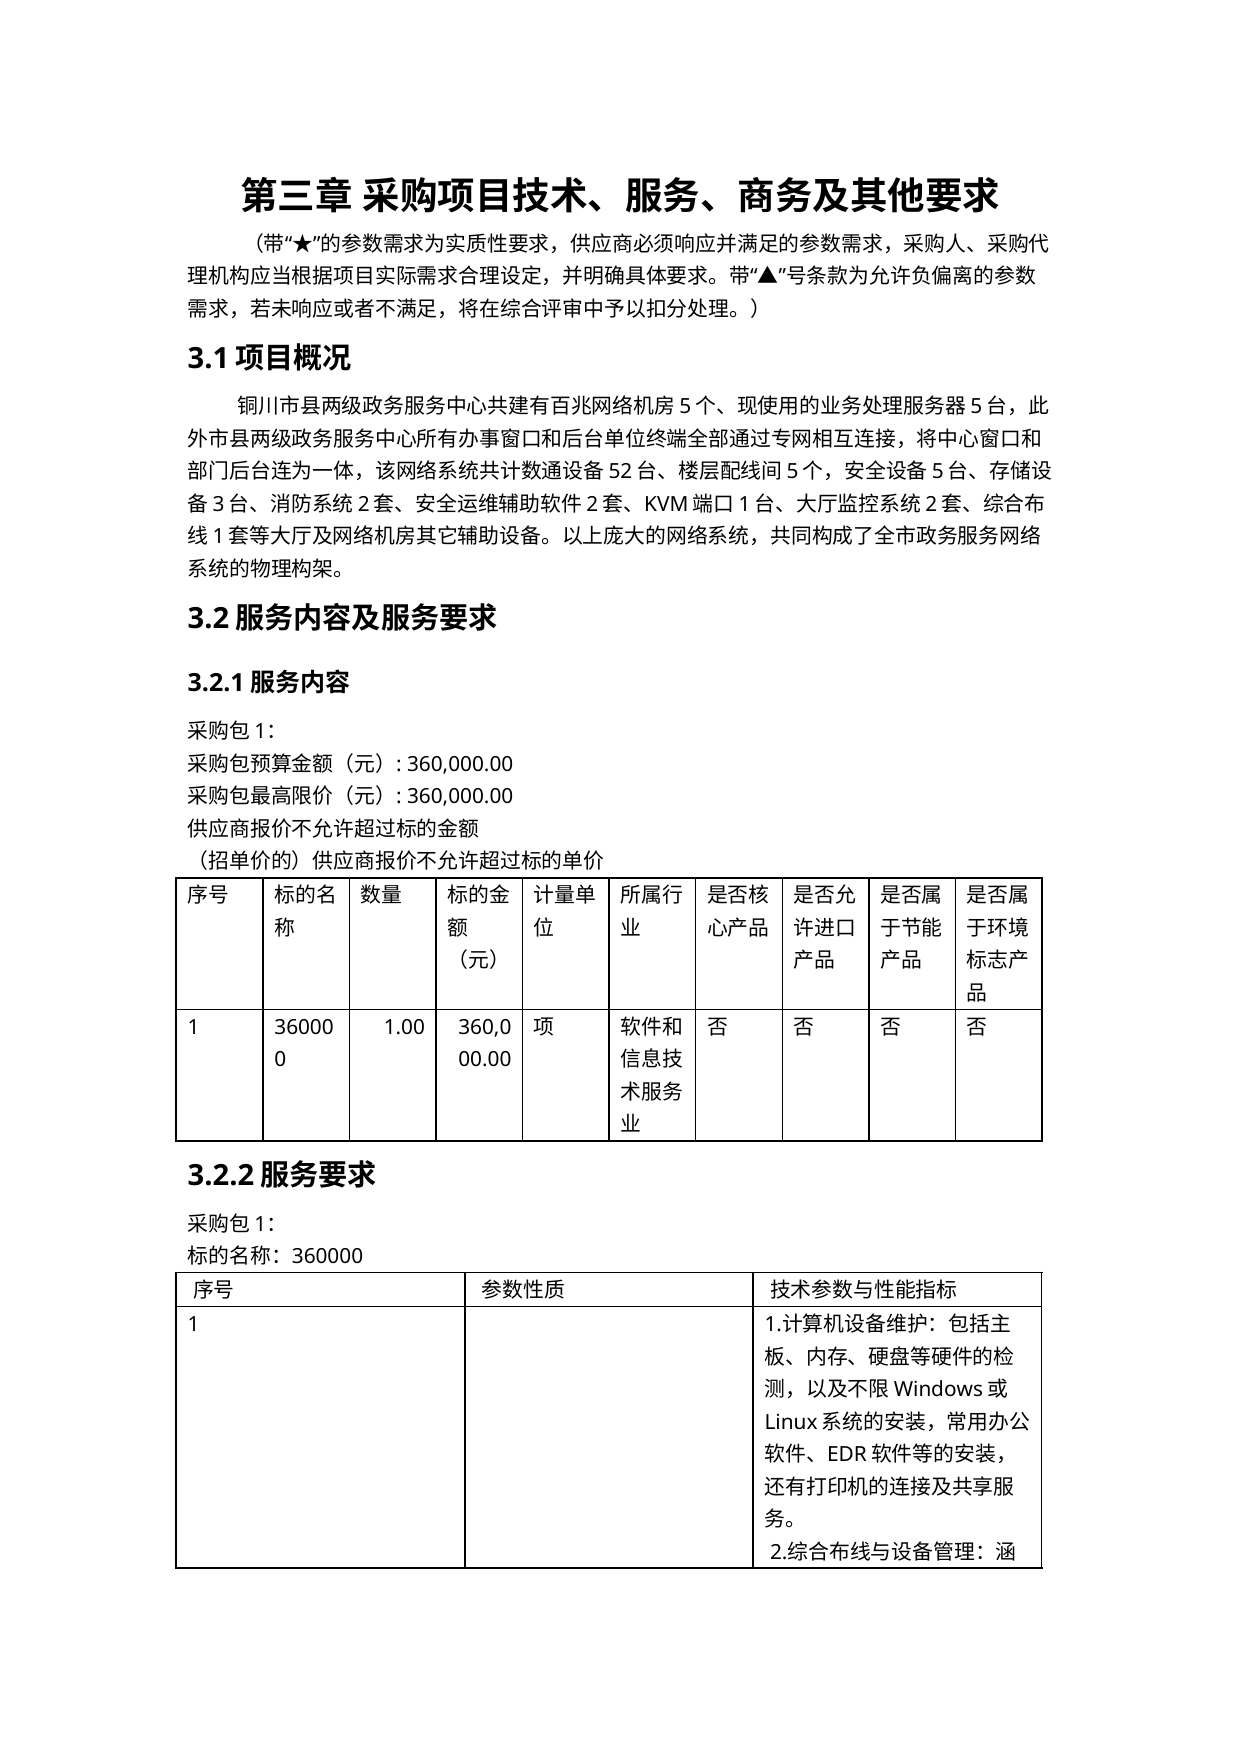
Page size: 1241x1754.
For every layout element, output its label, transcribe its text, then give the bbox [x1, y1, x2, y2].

table_header 是否核心产品 [696, 879, 782, 1008]
text 采购包最高限价（元）: 360,000.00 [187, 779, 1053, 812]
table_cell [466, 1307, 752, 1567]
text 3.2.2服务要求 [187, 1142, 1053, 1207]
text 3.2.1服务内容 [187, 649, 1053, 714]
table_header 所属行业 [610, 879, 695, 1008]
text 第三章 采购项目技术、服务、商务及其他要求 [187, 162, 1053, 227]
text 3.1项目概况 [187, 324, 1053, 389]
text （带“★”的参数需求为实质性要求，供应商必须响应并满足的参数需求，采购人、采购代理机构应当根据项目实际需求合理设定，并明确具体要求。带“▲”号条款为允许负偏离的参数需求，若未响应或者不满足，将在综合评审中予以扣分处理。） [187, 227, 1053, 324]
table_cell 1 [177, 1307, 464, 1567]
table_cell 360000 [264, 1010, 349, 1140]
table_header 是否允许进口产品 [783, 879, 868, 1008]
table_cell 否 [696, 1010, 782, 1140]
text 采购包1： [187, 1207, 1053, 1239]
text 采购包1： [187, 714, 1053, 747]
table_header 计量单位 [523, 879, 608, 1008]
table_header 序号 [177, 1273, 464, 1306]
text 标的名称：360000 [187, 1239, 1053, 1272]
table_header 序号 [177, 879, 262, 1008]
text 铜川市县两级政务服务中心共建有百兆网络机房5个、现使用的业务处理服务器5台，此外市县两级政务服务中心所有办事窗口和后台单位终端全部通过专网相互连接，将中心窗口和部门后台连为一体，该网络系统共计数通设备52台、楼层配线间5个，安全设备5台、存储设备3台、消防系统2套、安全运维辅助软件2套、KVM端口1台、大厅监控系统2套、综合布线1套等大厅及网络机房其它辅助设备。以上庞大的网络系统，共同构成了全市政务服务网络系统的物理构架。 [187, 389, 1053, 584]
table_cell 360,000.00 [437, 1010, 522, 1140]
text 采购包预算金额（元）: 360,000.00 [187, 747, 1053, 779]
table_header 是否属于节能产品 [870, 879, 955, 1008]
table_header 标的名称 [264, 879, 349, 1008]
table_header 参数性质 [466, 1273, 752, 1306]
table_cell 否 [783, 1010, 868, 1140]
table_cell 否 [870, 1010, 955, 1140]
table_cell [754, 1307, 1041, 1567]
text 3.2服务内容及服务要求 [187, 584, 1053, 649]
text （招单价的）供应商报价不允许超过标的单价 [187, 844, 1053, 877]
table_header 数量 [350, 879, 435, 1008]
table_cell 项 [523, 1010, 608, 1140]
table_cell 1 [177, 1010, 262, 1140]
text 供应商报价不允许超过标的金额 [187, 812, 1053, 844]
table_header 技术参数与性能指标 [754, 1273, 1041, 1306]
table_cell 否 [956, 1010, 1041, 1140]
table_header 标的金额 （元） [437, 879, 522, 1008]
table_cell 软件和信息技术服务业 [610, 1010, 695, 1140]
table_cell 1.00 [350, 1010, 435, 1140]
table_header 是否属于环境标志产品 [956, 879, 1041, 1008]
